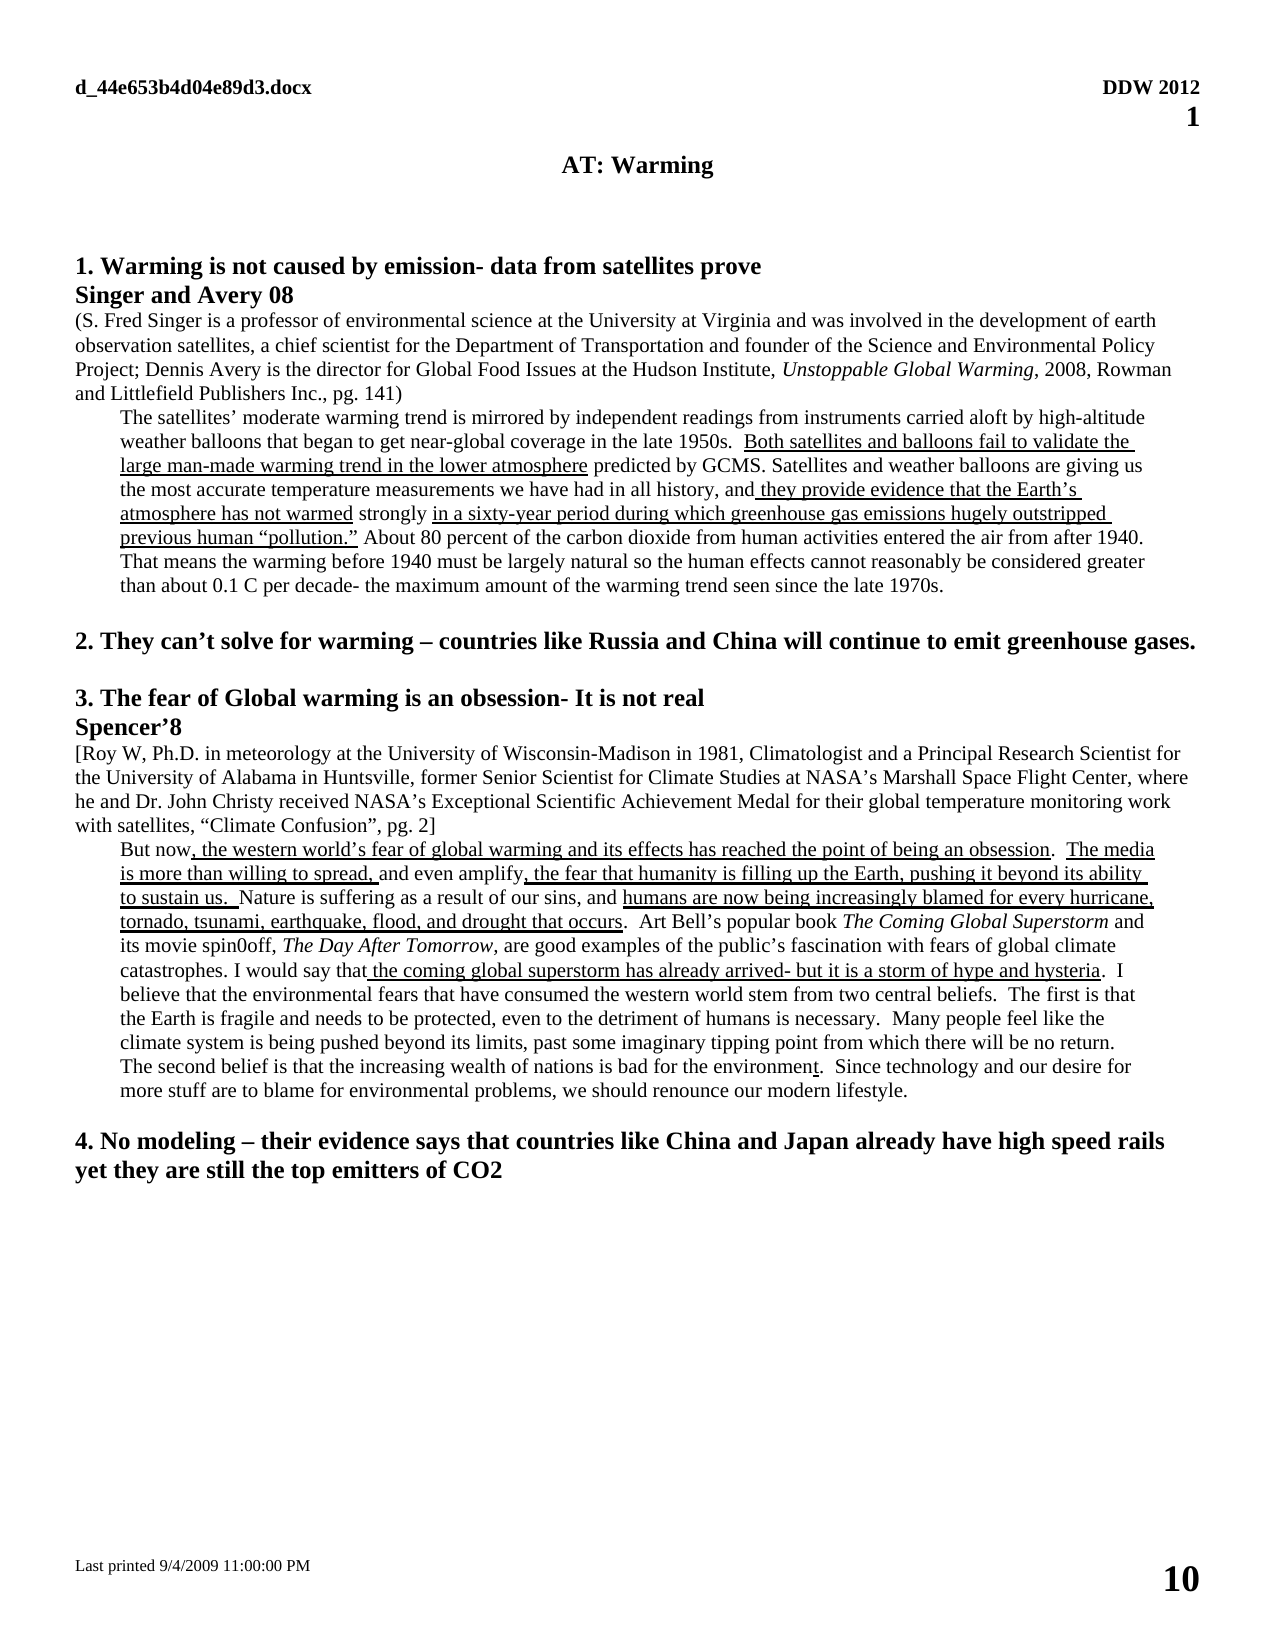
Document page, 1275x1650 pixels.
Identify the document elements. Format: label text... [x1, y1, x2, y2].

text 4. No modeling – their evidence says that countries like China and Japan already have high speed rails yet they are still the top emitters of CO2 [75, 1126, 1200, 1183]
text 1. Warming is not caused by emission- data from satellites prove [75, 251, 1200, 280]
text Singer and Avery 08 [75, 280, 1200, 308]
text 2. They can’t solve for warming – countries like Russia and China will continue to emit greenhouse gases. [75, 597, 1200, 655]
text But now, the western world’s fear of global warming and its effects has reached the point of being an obsession. The media is more than willing to spread, and even amplify, the fear that humanity is filling up the Earth, pushing it beyond its ability to sustain us. Nature is suffering as a result of our sins, and humans are now being increasingly blamed for every hurricane, tornado, tsunami, earthquake, flood, and drought that occurs. Art Bell’s popular book The Coming Global Superstorm and its movie spin0off, The Day After Tomorrow, are good examples of the public’s fascination with fears of global climate catastrophes. I would say that the coming global superstorm has already arrived- but it is a storm of hype and hysteria. I believe that the environmental fears that have consumed the western world stem from two central beliefs. The first is that the Earth is fragile and needs to be protected, even to the detriment of humans is necessary. Many people feel like the climate system is being pushed beyond its limits, past some imaginary tipping point from which there will be no return. The second belief is that the increasing wealth of nations is bad for the environment. Since technology and our desire for more stuff are to blame for environmental problems, we should renounce our modern lifestyle. [120, 837, 1155, 1102]
text The satellites’ moderate warming trend is mirrored by independent readings from instruments carried aloft by high-altitude weather balloons that began to get near-global coverage in the late 1950s. Both satellites and balloons fail to validate the large man-made warming trend in the lower atmosphere predicted by GCMS. Satellites and weather balloons are giving us the most accurate temperature measurements we have had in all history, and they provide evidence that the Earth’s atmosphere has not warmed strongly in a sixty-year period during which greenhouse gas emissions hugely outstripped previous human “pollution.” About 80 percent of the carbon dioxide from human activities entered the air from after 1940. That means the warming before 1940 must be largely natural so the human effects cannot reasonably be considered greater than about 0.1 C per decade- the maximum amount of the warming trend seen since the late 1970s. [120, 405, 1155, 597]
text (S. Fred Singer is a professor of environmental science at the University at Virginia and was involved in the development of earth observation satellites, a chief scientist for the Department of Transportation and founder of the Science and Environmental Policy Project; Dennis Avery is the director for Global Food Issues at the Hudson Institute, Unstoppable Global Warming, 2008, Rowman and Littlefield Publishers Inc., pg. 141) [75, 308, 1200, 405]
text 3. The fear of Global warming is an obsession- It is not real [75, 683, 1200, 712]
text AT: Warming [75, 150, 1200, 179]
text Spencer’8 [75, 712, 1200, 741]
text [Roy W, Ph.D. in meteorology at the University of Wisconsin-Madison in 1981, Climatologist and a Principal Research Scientist for the University of Alabama in Huntsville, former Senior Scientist for Climate Studies at NASA’s Marshall Space Flight Center, where he and Dr. John Christy received NASA’s Exceptional Scientific Achievement Medal for their global temperature monitoring work with satellites, “Climate Confusion”, pg. 2] [75, 741, 1200, 837]
